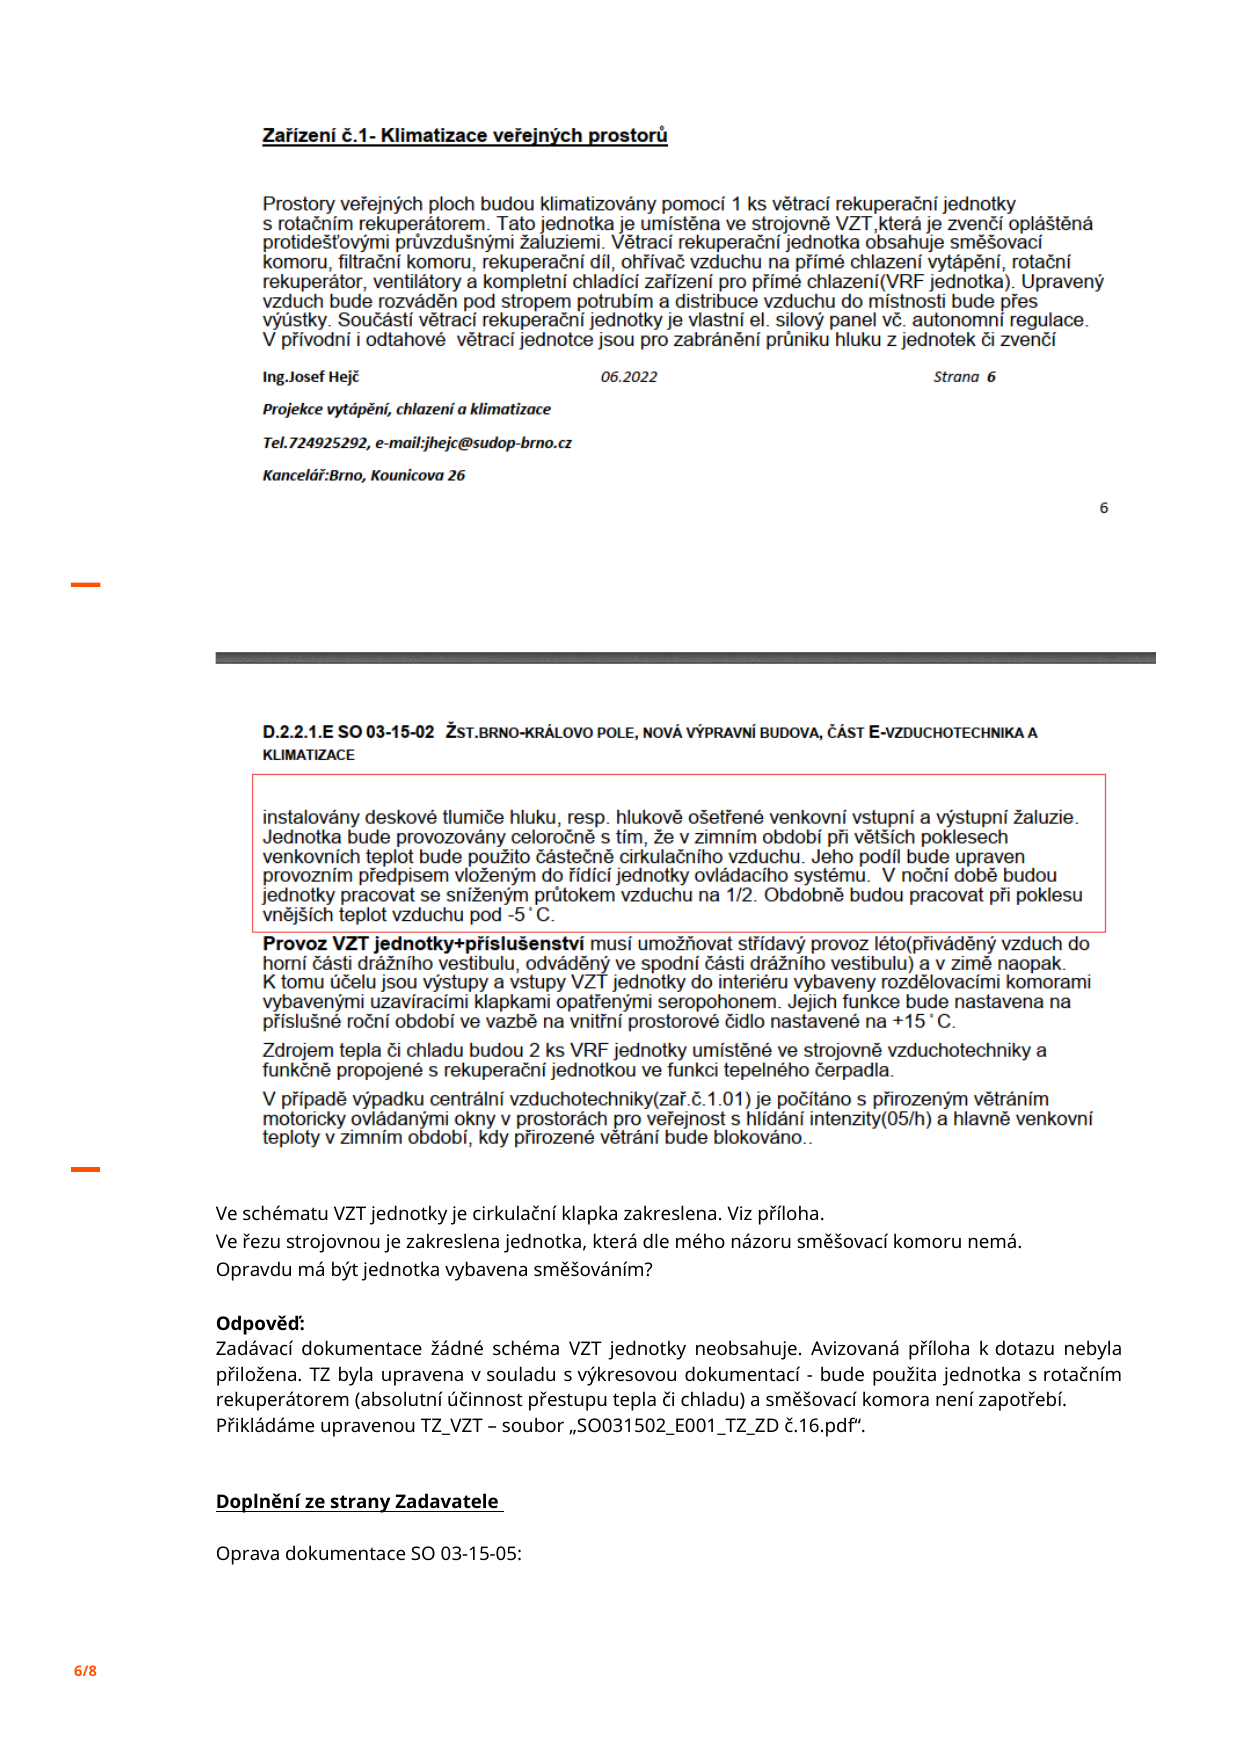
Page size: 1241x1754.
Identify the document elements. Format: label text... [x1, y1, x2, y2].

text Zadávací dokumentace žádné schéma VZT jednotky neobsahuje. Avizovaná příloha k dotazu nebyla přiložena. TZ byla upravena v souladu s výkresovou dokumentací - bude použita jednotka s rotačním rekuperátorem (absolutní účinnost přestupu tepla či chladu) a směšovací komora není zapotřebí. [216, 1336, 1122, 1412]
text Doplnění ze strany Zadavatele [216, 1489, 1122, 1514]
text Přikládáme upravenou TZ_VZT – soubor „SO031502_E001_TZ_ZD č.16.pdf“. [216, 1412, 1122, 1438]
text Opravdu má být jednotka vybavena směšováním? [216, 1257, 1122, 1282]
text Ve řezu strojovnou je zakreslena jednotka, která dle mého názoru směšovací komoru nemá. [216, 1229, 1122, 1254]
picture [215, 120, 1156, 1174]
text Odpověď: [216, 1310, 1122, 1336]
text Ve schématu VZT jednotky je cirkulační klapka zakreslena. Viz příloha. [216, 1201, 1122, 1226]
text Oprava dokumentace SO 03-15-05: [216, 1540, 1122, 1565]
